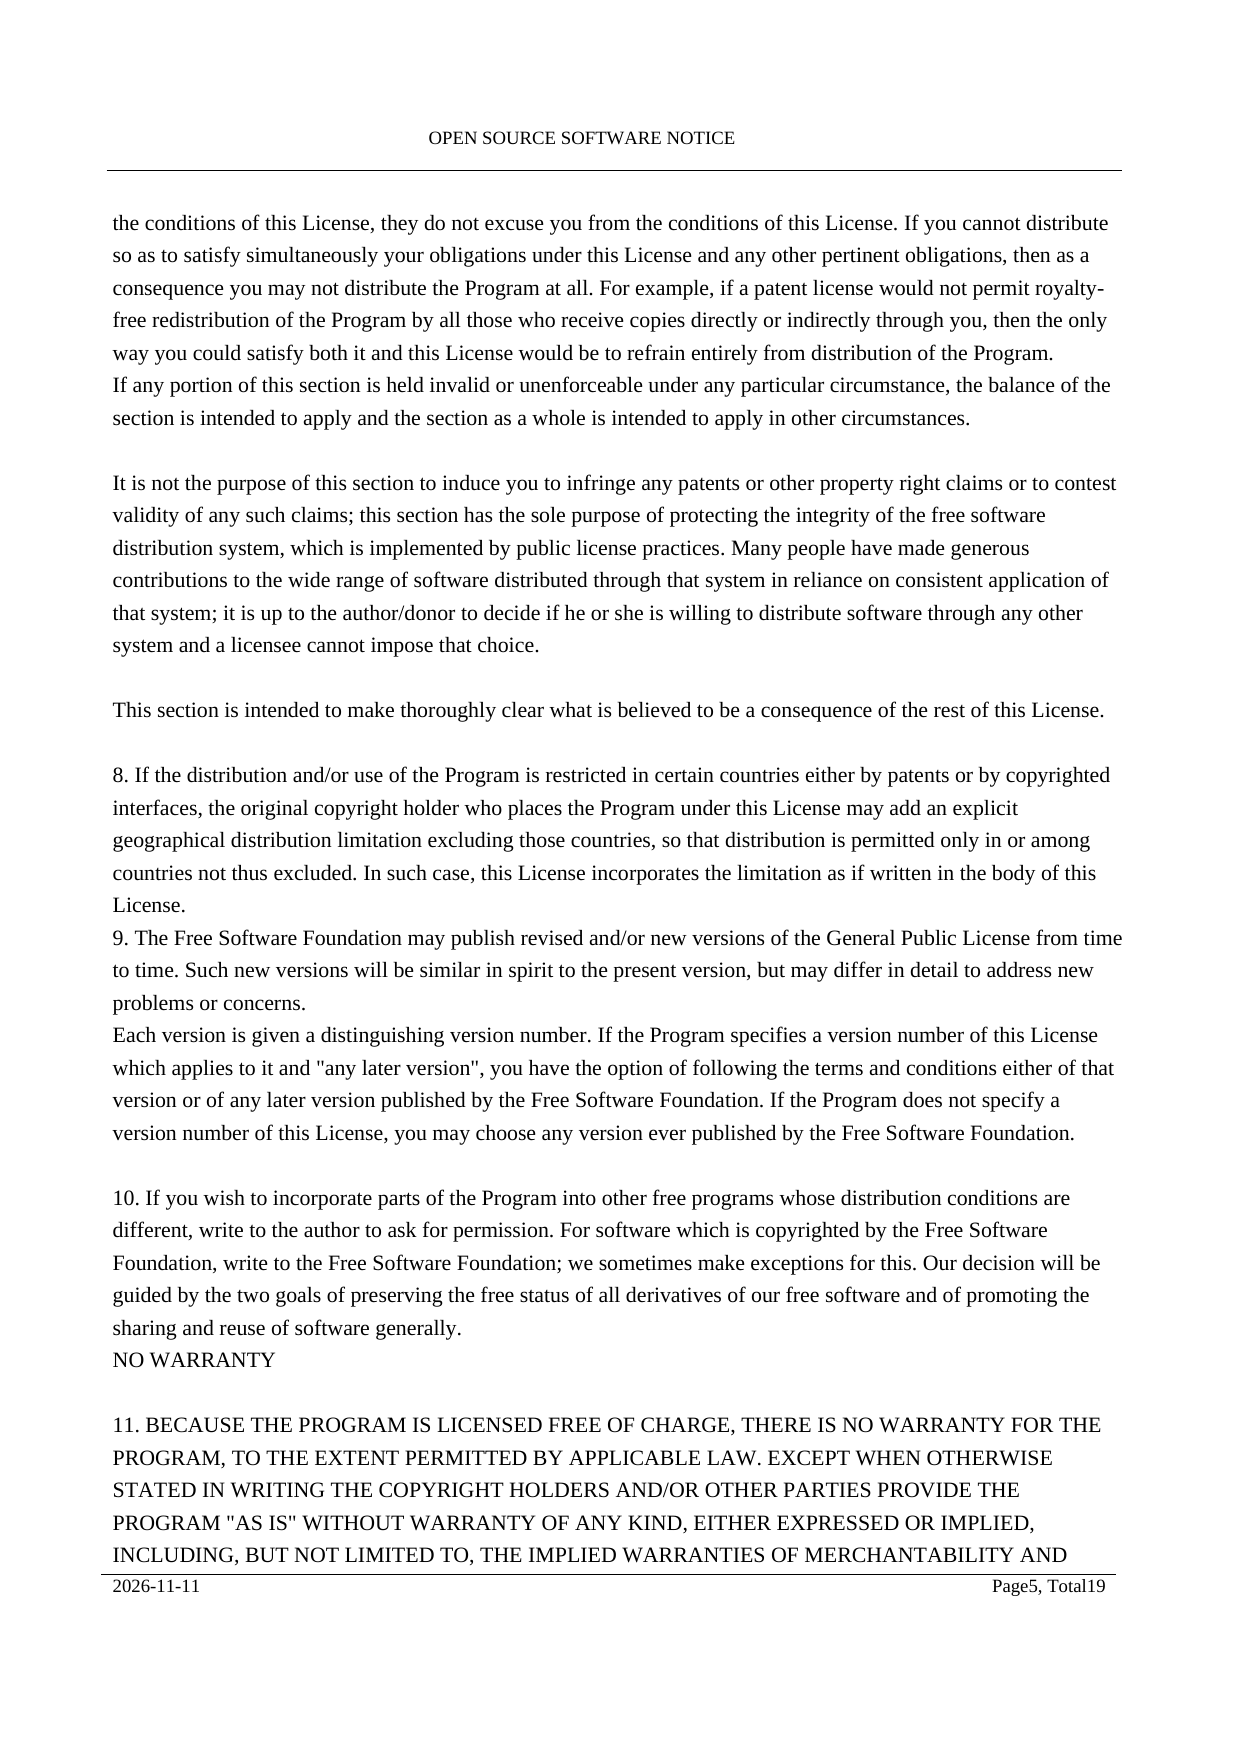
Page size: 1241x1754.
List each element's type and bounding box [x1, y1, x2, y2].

text [112, 206, 1128, 1571]
